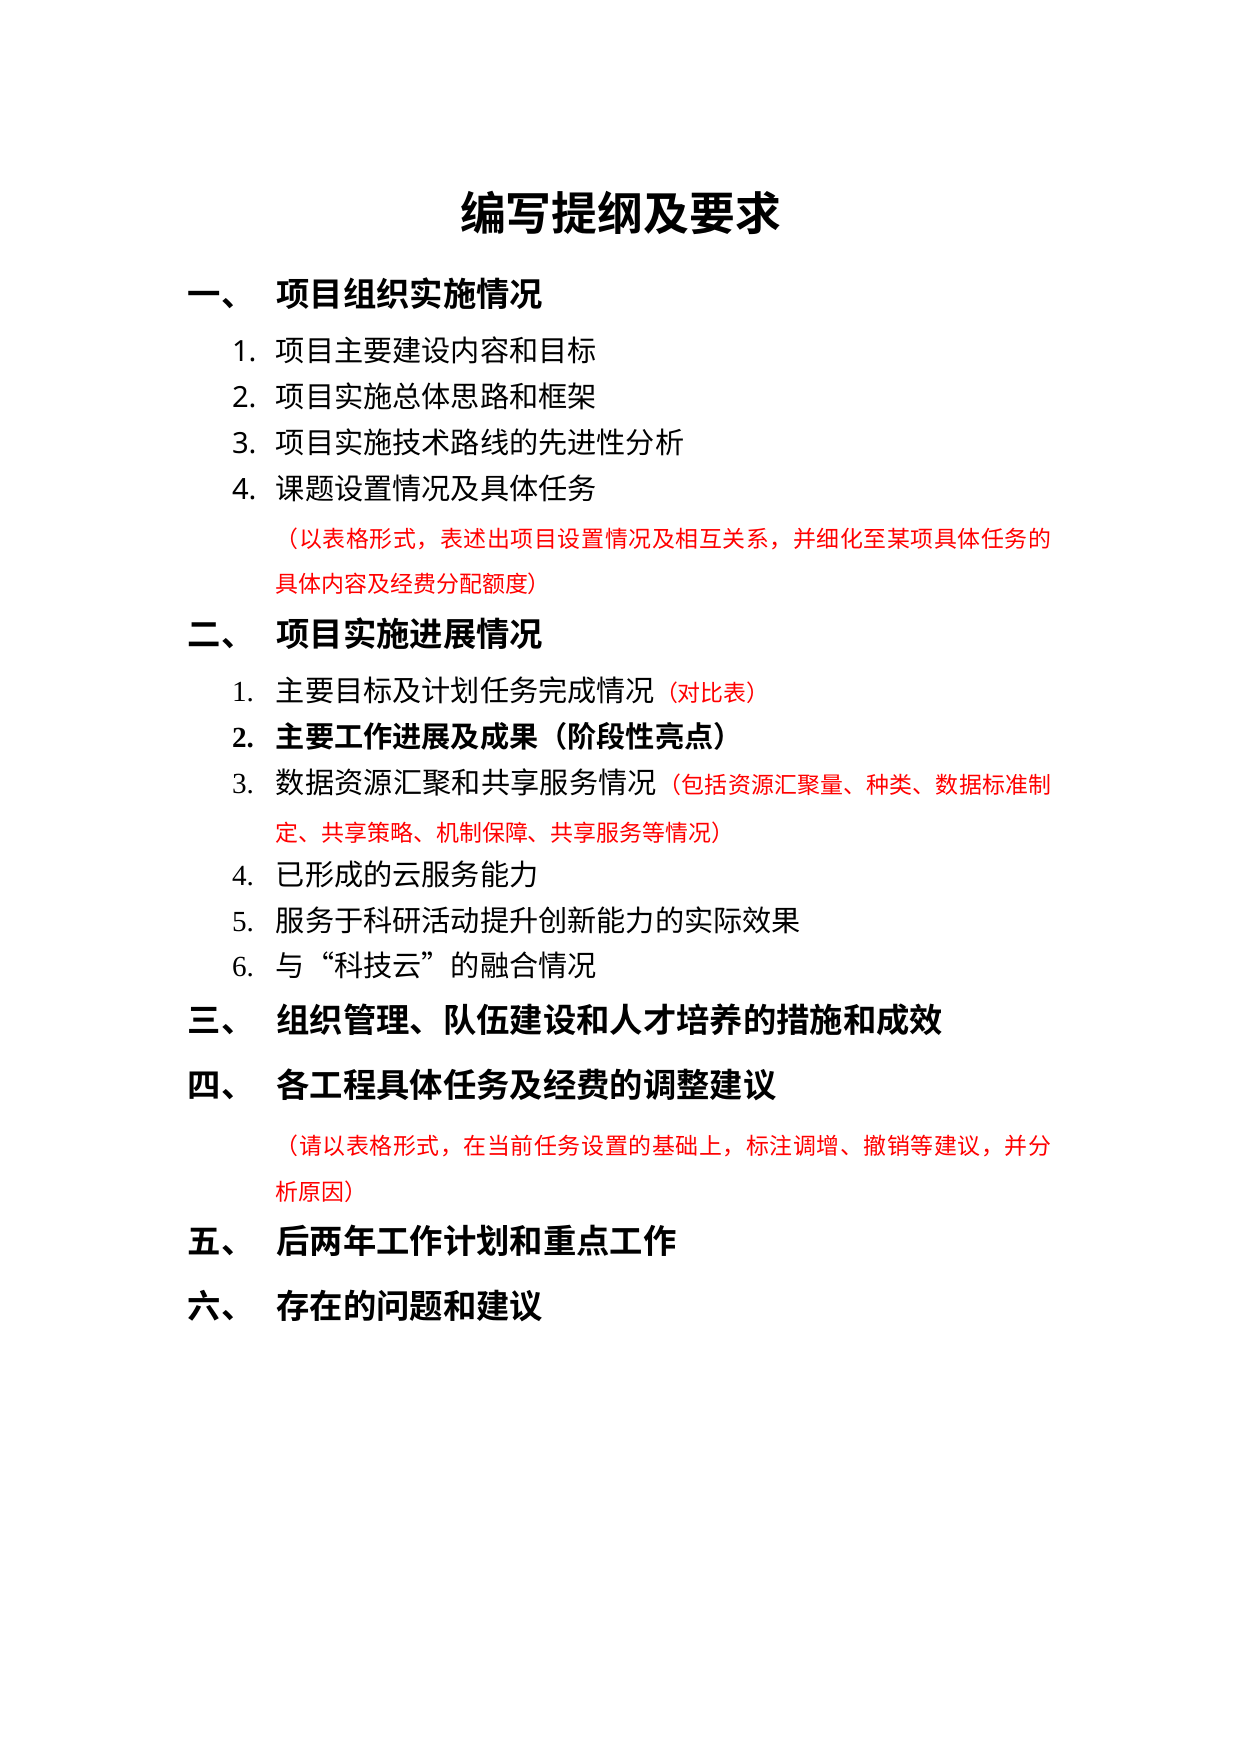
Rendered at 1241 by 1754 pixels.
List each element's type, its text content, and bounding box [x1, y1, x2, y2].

text 编写提纲及要求 [187, 162, 1053, 259]
list 已形成的云服务能力 [232, 848, 1053, 894]
list 课题设置情况及具体任务 [232, 462, 1053, 508]
list 项目实施总体思路和框架 [232, 370, 1053, 416]
list 与“科技云”的融合情况 [232, 939, 1053, 985]
list 主要工作进展及成果（阶段性亮点） [232, 710, 1053, 756]
list 主要目标及计划任务完成情况（对比表） [232, 664, 1053, 710]
list 数据资源汇聚和共享服务情况（包括资源汇聚量、种类、数据标准制定、共享策略、机制保障、共享服务等情况） [232, 756, 1053, 848]
list 项目实施进展情况 [187, 599, 1053, 664]
text （以表格形式，表述出项目设置情况及相互关系，并细化至某项具体任务的具体内容及经费分配额度） [276, 508, 1053, 599]
list 项目主要建设内容和目标 [232, 324, 1053, 370]
list 后两年工作计划和重点工作 [187, 1207, 1053, 1272]
list 项目组织实施情况 [187, 259, 1053, 324]
list 服务于科研活动提升创新能力的实际效果 [232, 894, 1053, 939]
list 项目实施技术路线的先进性分析 [232, 416, 1053, 462]
list 存在的问题和建议 [187, 1272, 1053, 1337]
text （请以表格形式，在当前任务设置的基础上，标注调增、撤销等建议，并分析原因） [276, 1115, 1053, 1207]
list 组织管理、队伍建设和人才培养的措施和成效 [187, 985, 1053, 1050]
list 各工程具体任务及经费的调整建议 [187, 1050, 1053, 1115]
